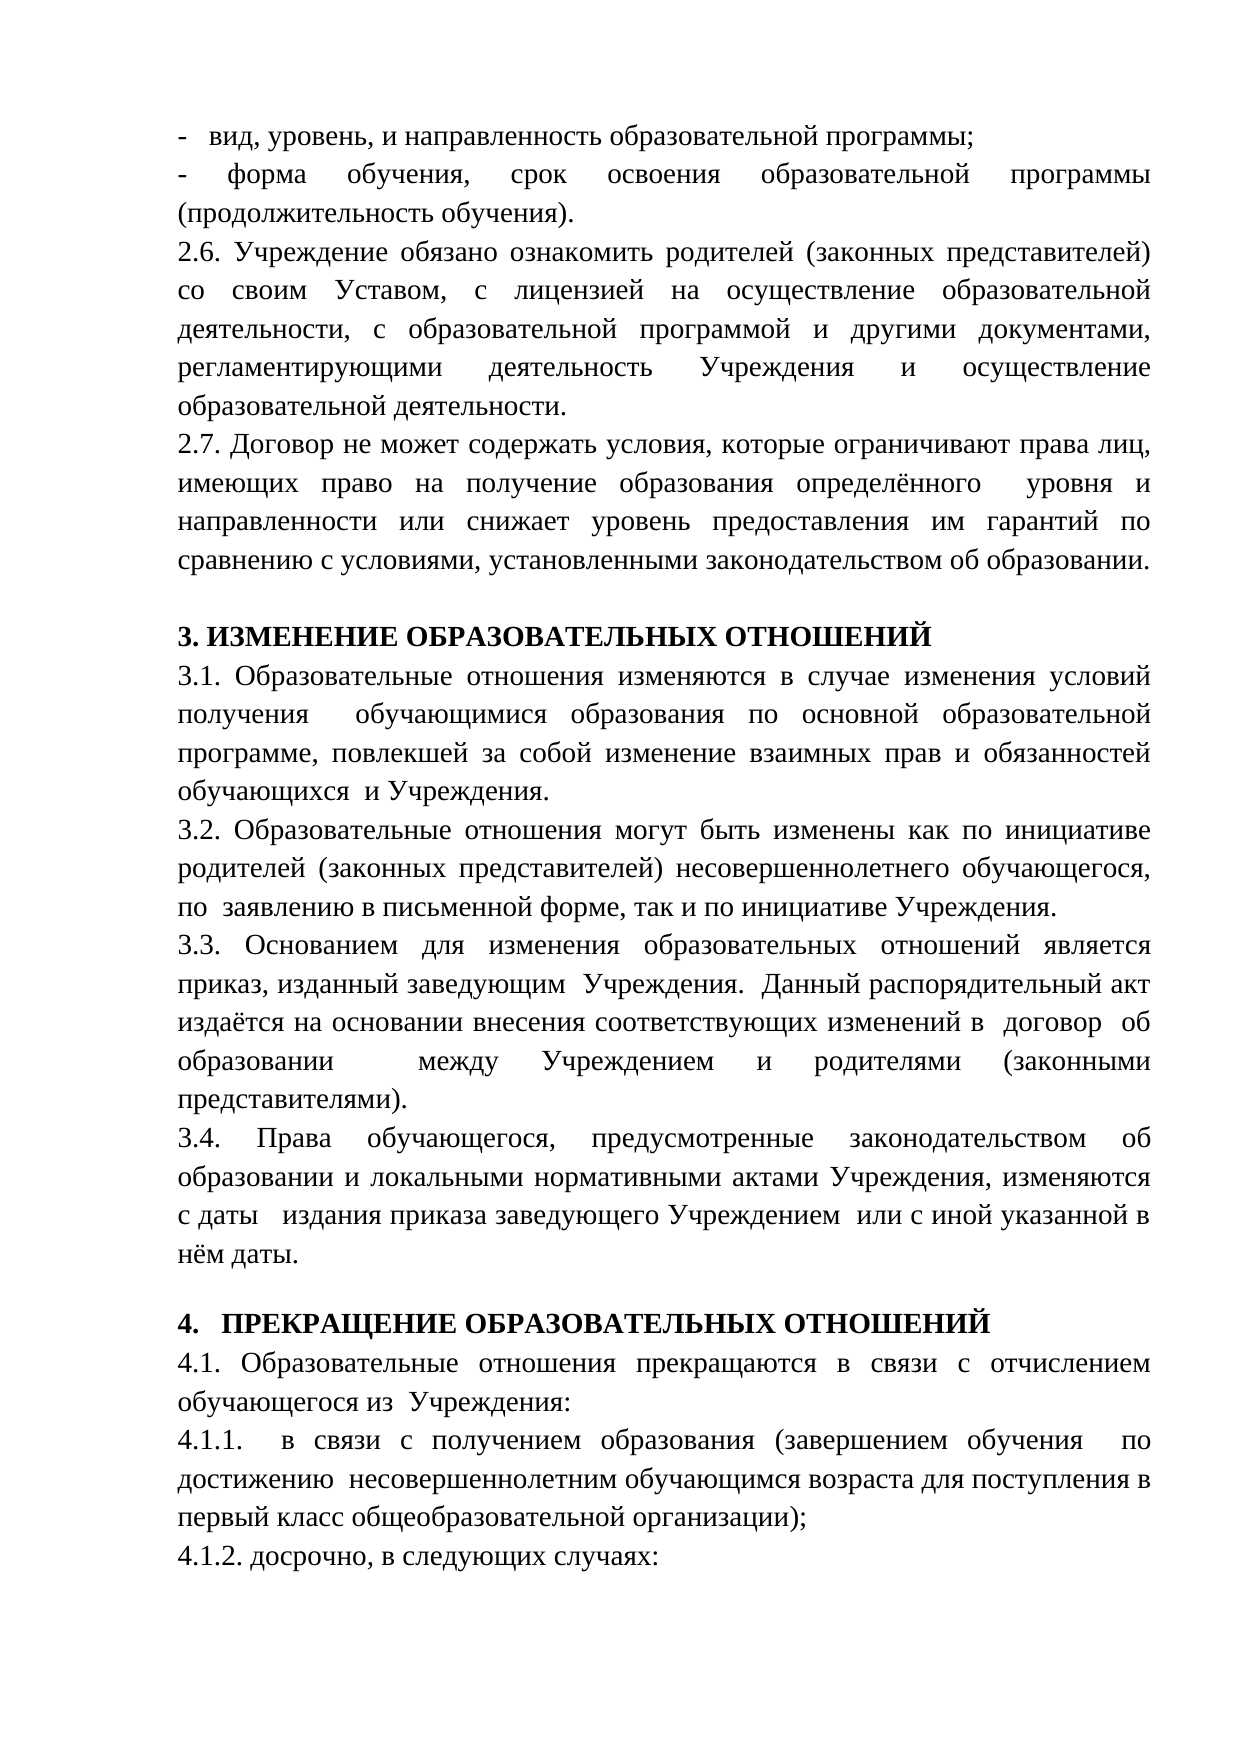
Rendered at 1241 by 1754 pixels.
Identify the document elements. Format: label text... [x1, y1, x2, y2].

text 3.1. Образовательные отношения изменяются в случае изменения условий получения обучающимися образования по основной образовательной программе, повлекшей за собой изменение взаимных прав и обязанностей обучающихся и Учреждения. [177, 658, 1152, 807]
text 3.2. Образовательные отношения могут быть изменены как по инициативе родителей (законных представителей) несовершеннолетнего обучающегося, по заявлению в письменной форме, так и по инициативе Учреждения. [177, 812, 1152, 922]
text 4.1. Образовательные отношения прекращаются в связи с отчислением обучающегося из Учреждения: [177, 1345, 1152, 1417]
text 4. ПРЕКРАЩЕНИЕ ОБРАЗОВАТЕЛЬНЫХ ОТНОШЕНИЙ [177, 1307, 1152, 1340]
text 2.7. Договор не может содержать условия, которые ограничивают права лиц, имеющих право на получение образования определённого уровня и направленности или снижает уровень предоставления им гарантий по сравнению с условиями, установленными законодательством об образовании. [177, 426, 1152, 576]
text 3.3. Основанием для изменения образовательных отношений является приказ, изданный заведующим Учреждения. Данный распорядительный акт издаётся на основании внесения соответствующих изменений в договор об образовании между Учреждением и родителями (законными представителями). [177, 927, 1152, 1115]
text 4.1.1. в связи с получением образования (завершением обучения по достижению несовершеннолетним обучающимся возраста для поступления в первый класс общеобразовательной организации); [177, 1422, 1152, 1533]
text 3.4. Права обучающегося, предусмотренные законодательством об образовании и локальными нормативными актами Учреждения, изменяются с даты издания приказа заведующего Учреждением или с иной указанной в нём даты. [177, 1120, 1152, 1269]
text 2.6. Учреждение обязано ознакомить родителей (законных представителей) со своим Уставом, с лицензией на осуществление образовательной деятельности, с образовательной программой и другими документами, регламентирующими деятельность Учреждения и осуществление образовательной деятельности. [177, 234, 1152, 421]
text 3. ИЗМЕНЕНИЕ ОБРАЗОВАТЕЛЬНЫХ ОТНОШЕНИЙ [177, 619, 1152, 653]
text - форма обучения, срок освоения образовательной программы (продолжительность обучения). [177, 157, 1152, 229]
text 4.1.2. досрочно, в следующих случаях: [177, 1538, 1152, 1571]
text - вид, уровень, и направленность образовательной программы; [177, 118, 1152, 152]
